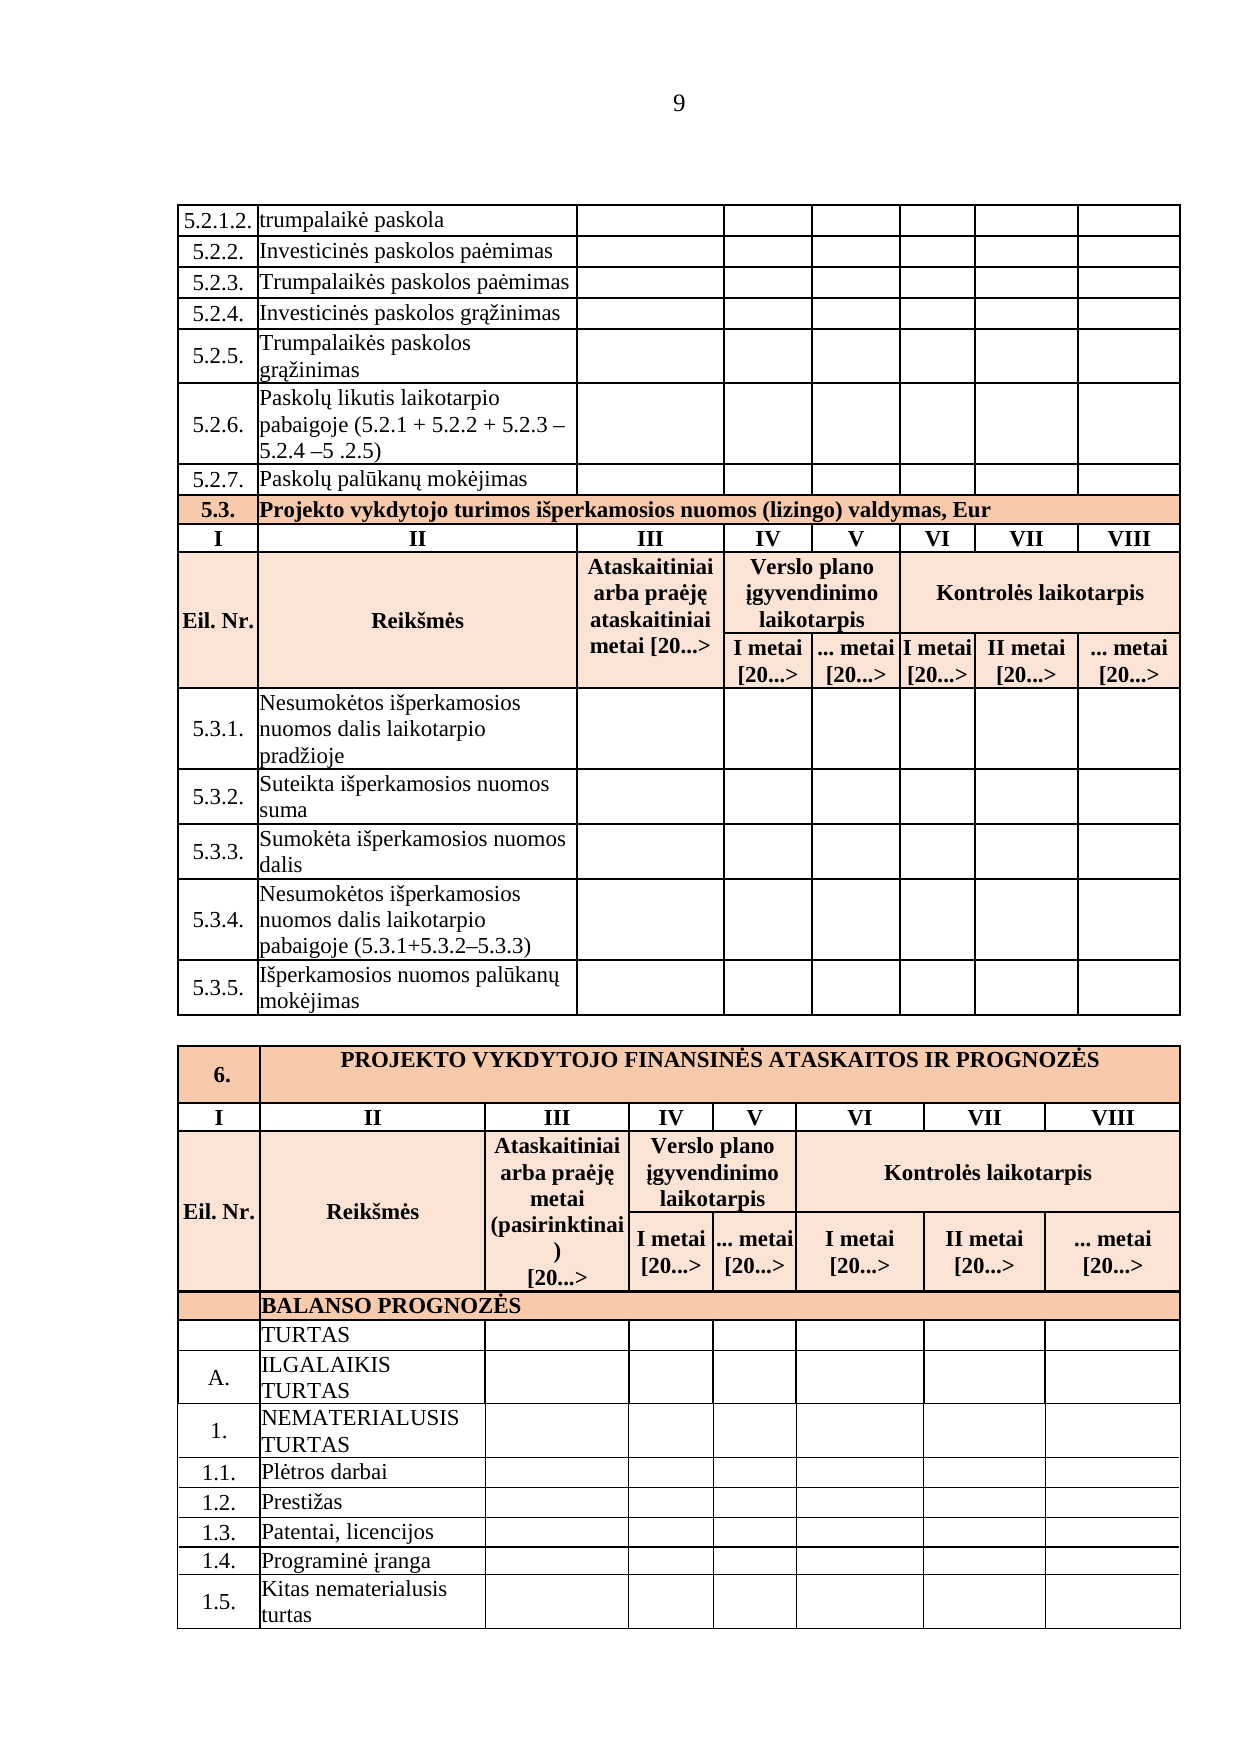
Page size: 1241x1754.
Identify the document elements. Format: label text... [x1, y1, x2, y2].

table_cell I [179, 1104, 259, 1130]
table_cell [813, 206, 899, 235]
table_cell [725, 689, 811, 768]
table_cell NEMATERIALUSIS TURTAS [261, 1404, 485, 1457]
table_cell [629, 1404, 713, 1457]
table_cell 5.2.1.2. [179, 206, 257, 235]
table_cell 5.3.1. [179, 689, 257, 768]
table_cell Investicinės paskolos paėmimas [259, 237, 576, 266]
table_cell VII [976, 525, 1077, 551]
table_cell [486, 1404, 628, 1457]
table_cell [797, 1351, 923, 1403]
table_cell [813, 689, 899, 768]
table_cell III [578, 525, 723, 551]
table_cell [714, 1351, 795, 1403]
table_cell [714, 1404, 796, 1457]
table_cell 5.2.3. [179, 268, 257, 297]
table_cell [976, 689, 1077, 768]
table_cell Plėtros darbai [261, 1458, 485, 1487]
table_cell [797, 1575, 923, 1628]
table_cell [179, 1293, 259, 1319]
table_cell 5.3.5. [179, 961, 257, 1014]
table_cell [725, 384, 811, 463]
table_cell TURTAS [261, 1321, 484, 1349]
table_cell [714, 1321, 795, 1349]
table_cell Sumokėta išperkamosios nuomos dalis [259, 825, 576, 878]
table_cell Kitas nematerialusis turtas [261, 1575, 485, 1628]
table_cell Trumpalaikės paskolos paėmimas [259, 268, 576, 297]
table_cell 1.1. [178, 1457, 259, 1487]
table_cell I metai [20...> [725, 634, 811, 687]
table_cell Eil. Nr. [179, 1132, 259, 1290]
table_cell [1079, 961, 1179, 1014]
table_cell Verslo plano įgyvendinimo laikotarpis [630, 1132, 795, 1211]
table_cell 5.2.4. [179, 299, 257, 327]
table_cell [486, 1575, 628, 1628]
table_cell [578, 268, 723, 297]
table_cell Investicinės paskolos grąžinimas [259, 299, 576, 327]
table_cell Suteikta išperkamosios nuomos suma [259, 770, 576, 823]
table_cell [1046, 1546, 1180, 1574]
table_cell Paskolų palūkanų mokėjimas [259, 465, 576, 494]
table_cell [797, 1321, 923, 1349]
table_cell [578, 384, 723, 463]
table_cell [813, 465, 899, 494]
table_cell [1079, 770, 1179, 823]
table_cell [813, 237, 899, 266]
table_cell [578, 237, 723, 266]
table_cell [976, 961, 1077, 1014]
table_cell [179, 1321, 259, 1349]
table_cell Projekto vykdytojo turimos išperkamosios nuomos (lizingo) valdymas, Eur [259, 496, 1179, 523]
table_cell [578, 465, 723, 494]
table_cell ... metai [20...> [1046, 1213, 1179, 1290]
table_cell [1079, 206, 1179, 235]
table_cell [629, 1575, 713, 1628]
table_cell [924, 1518, 1045, 1546]
table_cell [976, 268, 1077, 297]
table_cell [1079, 465, 1179, 494]
table_cell [578, 880, 723, 959]
table_header PROJEKTO VYKDYTOJO FINANSINĖS ATASKAITOS IR PROGNOZĖS [261, 1047, 1179, 1102]
table_cell [1046, 1351, 1179, 1403]
table_cell [976, 237, 1077, 266]
table_cell ... metai [20...> [714, 1213, 795, 1290]
table_cell [630, 1321, 712, 1349]
table_cell 5.3.3. [179, 825, 257, 878]
table_cell [901, 880, 974, 959]
table_cell [813, 330, 899, 382]
table_cell [486, 1488, 628, 1517]
table_cell I metai [20...> [901, 634, 974, 687]
table_cell [714, 1575, 796, 1628]
table_cell Kontrolės laikotarpis [797, 1132, 1179, 1211]
table_cell [714, 1458, 796, 1487]
table_cell Reikšmės [261, 1132, 484, 1290]
table_cell [813, 384, 899, 463]
table_cell Eil. Nr. [179, 553, 257, 687]
table_cell ... metai [20...> [813, 634, 899, 687]
table_cell [725, 770, 811, 823]
table_cell [486, 1518, 628, 1546]
table_cell V [714, 1104, 795, 1130]
table_cell [901, 237, 974, 266]
table_cell [1079, 689, 1179, 768]
table_cell [578, 330, 723, 382]
table_cell [578, 961, 723, 1014]
table_cell VI [901, 525, 974, 551]
table_cell [629, 1458, 713, 1487]
table_cell [725, 825, 811, 878]
table_cell [901, 961, 974, 1014]
table_cell [714, 1488, 796, 1517]
table_cell [629, 1518, 713, 1546]
table_cell [629, 1488, 713, 1517]
table_cell [1079, 384, 1179, 463]
table_cell [725, 330, 811, 382]
table_cell 1.3. [178, 1517, 259, 1546]
table_cell [578, 299, 723, 327]
table_cell [725, 961, 811, 1014]
table_cell [901, 330, 974, 382]
table_cell [725, 268, 811, 297]
table_cell [1079, 880, 1179, 959]
table_cell Reikšmės [259, 553, 576, 687]
table_cell II [261, 1104, 484, 1130]
table_cell [1079, 268, 1179, 297]
table_cell [976, 770, 1077, 823]
table_cell 1.4. [178, 1546, 259, 1574]
table_cell V [813, 525, 899, 551]
table_cell I metai [20...> [630, 1213, 712, 1290]
table_cell Trumpalaikės paskolos grąžinimas [259, 330, 576, 382]
table_cell [629, 1548, 713, 1574]
table_cell Programinė įranga [261, 1548, 485, 1574]
table_cell [901, 299, 974, 327]
table_cell III [486, 1104, 628, 1130]
table_cell [901, 384, 974, 463]
table_cell [901, 268, 974, 297]
table_cell trumpalaikė paskola [259, 206, 576, 235]
table_cell [1079, 299, 1179, 327]
table_cell [1079, 237, 1179, 266]
table_cell 5.3.4. [179, 880, 257, 959]
table_cell [578, 770, 723, 823]
table_cell I [179, 525, 257, 551]
table_cell 5.2.5. [179, 330, 257, 382]
table_cell [714, 1518, 796, 1546]
table_cell [1046, 1517, 1180, 1546]
table_cell Ataskaitiniai arba praėję ataskaitiniai metai [20...> [578, 553, 723, 687]
table_cell [901, 465, 974, 494]
table_cell Išperkamosios nuomos palūkanų mokėjimas [259, 961, 576, 1014]
table_cell BALANSO PROGNOZĖS [261, 1293, 1179, 1319]
table_cell [813, 961, 899, 1014]
table_cell [924, 1458, 1045, 1487]
table_cell [797, 1548, 923, 1574]
table_cell [976, 825, 1077, 878]
table_cell [486, 1548, 628, 1574]
table_cell [725, 206, 811, 235]
table_cell IV [630, 1104, 712, 1130]
table_cell II [259, 525, 576, 551]
table_cell [901, 206, 974, 235]
table_cell [813, 770, 899, 823]
table_cell [976, 384, 1077, 463]
table_cell [925, 1321, 1044, 1349]
table_cell [1079, 825, 1179, 878]
table_cell [486, 1351, 628, 1403]
table_cell 5.3. [179, 496, 257, 523]
table_cell A. [179, 1351, 259, 1403]
table_cell [901, 770, 974, 823]
table_cell [797, 1458, 923, 1487]
table_cell Prestižas [261, 1488, 485, 1517]
table_cell I metai [20...> [797, 1213, 923, 1290]
table_cell [1046, 1574, 1180, 1628]
table_cell Nesumokėtos išperkamosios nuomos dalis laikotarpio pradžioje [259, 689, 576, 768]
table_cell [976, 206, 1077, 235]
table_cell Ataskaitiniai arba praėję metai (pasirinktinai) [20...> [486, 1132, 628, 1290]
table_cell [725, 237, 811, 266]
table_cell [1046, 1487, 1180, 1517]
table_cell 5.3.2. [179, 770, 257, 823]
table_cell [976, 880, 1077, 959]
table_cell Verslo plano įgyvendinimo laikotarpis [725, 553, 899, 632]
table_cell [725, 880, 811, 959]
table_cell 5.2.7. [179, 465, 257, 494]
table_cell 1. [178, 1404, 259, 1457]
table_cell IV [725, 525, 811, 551]
table_cell Kontrolės laikotarpis [901, 553, 1179, 632]
table_cell VII [925, 1104, 1044, 1130]
table_cell Paskolų likutis laikotarpio pabaigoje (5.2.1 + 5.2.2 + 5.2.3 –5.2.4 –5 .2.5) [259, 384, 576, 463]
table_cell II metai [20...> [976, 634, 1077, 687]
table_cell [486, 1458, 628, 1487]
table_cell [813, 299, 899, 327]
table_cell 5.2.2. [179, 237, 257, 266]
table_cell [813, 825, 899, 878]
table_cell [797, 1518, 923, 1546]
table_cell [976, 330, 1077, 382]
table_cell [924, 1575, 1045, 1628]
table_cell [797, 1404, 923, 1457]
table_cell [1046, 1457, 1180, 1487]
table_cell [797, 1488, 923, 1517]
table_cell [813, 880, 899, 959]
table_cell Patentai, licencijos [261, 1518, 485, 1546]
table_cell [925, 1351, 1044, 1403]
table_cell [924, 1488, 1045, 1517]
table_cell 5.2.6. [179, 384, 257, 463]
table_cell [578, 206, 723, 235]
table_cell Nesumokėtos išperkamosios nuomos dalis laikotarpio pabaigoje (5.3.1+5.3.2–5.3.3) [259, 880, 576, 959]
table_cell [1079, 330, 1179, 382]
table_cell [924, 1404, 1045, 1457]
table_cell 1.5. [178, 1574, 259, 1628]
table_cell [1046, 1404, 1180, 1457]
table_cell [1046, 1321, 1179, 1349]
table_cell VIII [1079, 525, 1179, 551]
table_cell VI [797, 1104, 923, 1130]
table_cell [976, 465, 1077, 494]
table_cell [714, 1548, 796, 1574]
table_cell VIII [1046, 1104, 1179, 1130]
table_cell [630, 1351, 712, 1403]
table_cell 1.2. [178, 1487, 259, 1517]
table_cell [725, 299, 811, 327]
table_cell [901, 825, 974, 878]
table_cell [976, 299, 1077, 327]
table_cell [924, 1548, 1045, 1574]
table_cell ILGALAIKIS TURTAS [261, 1351, 484, 1403]
table_cell ... metai [20...> [1079, 634, 1179, 687]
table_cell II metai [20...> [925, 1213, 1044, 1290]
table_header 6. [179, 1047, 259, 1102]
table_cell [901, 689, 974, 768]
table_cell [578, 825, 723, 878]
table_cell [813, 268, 899, 297]
table_cell [578, 689, 723, 768]
table_cell [486, 1321, 628, 1349]
table_cell [725, 465, 811, 494]
